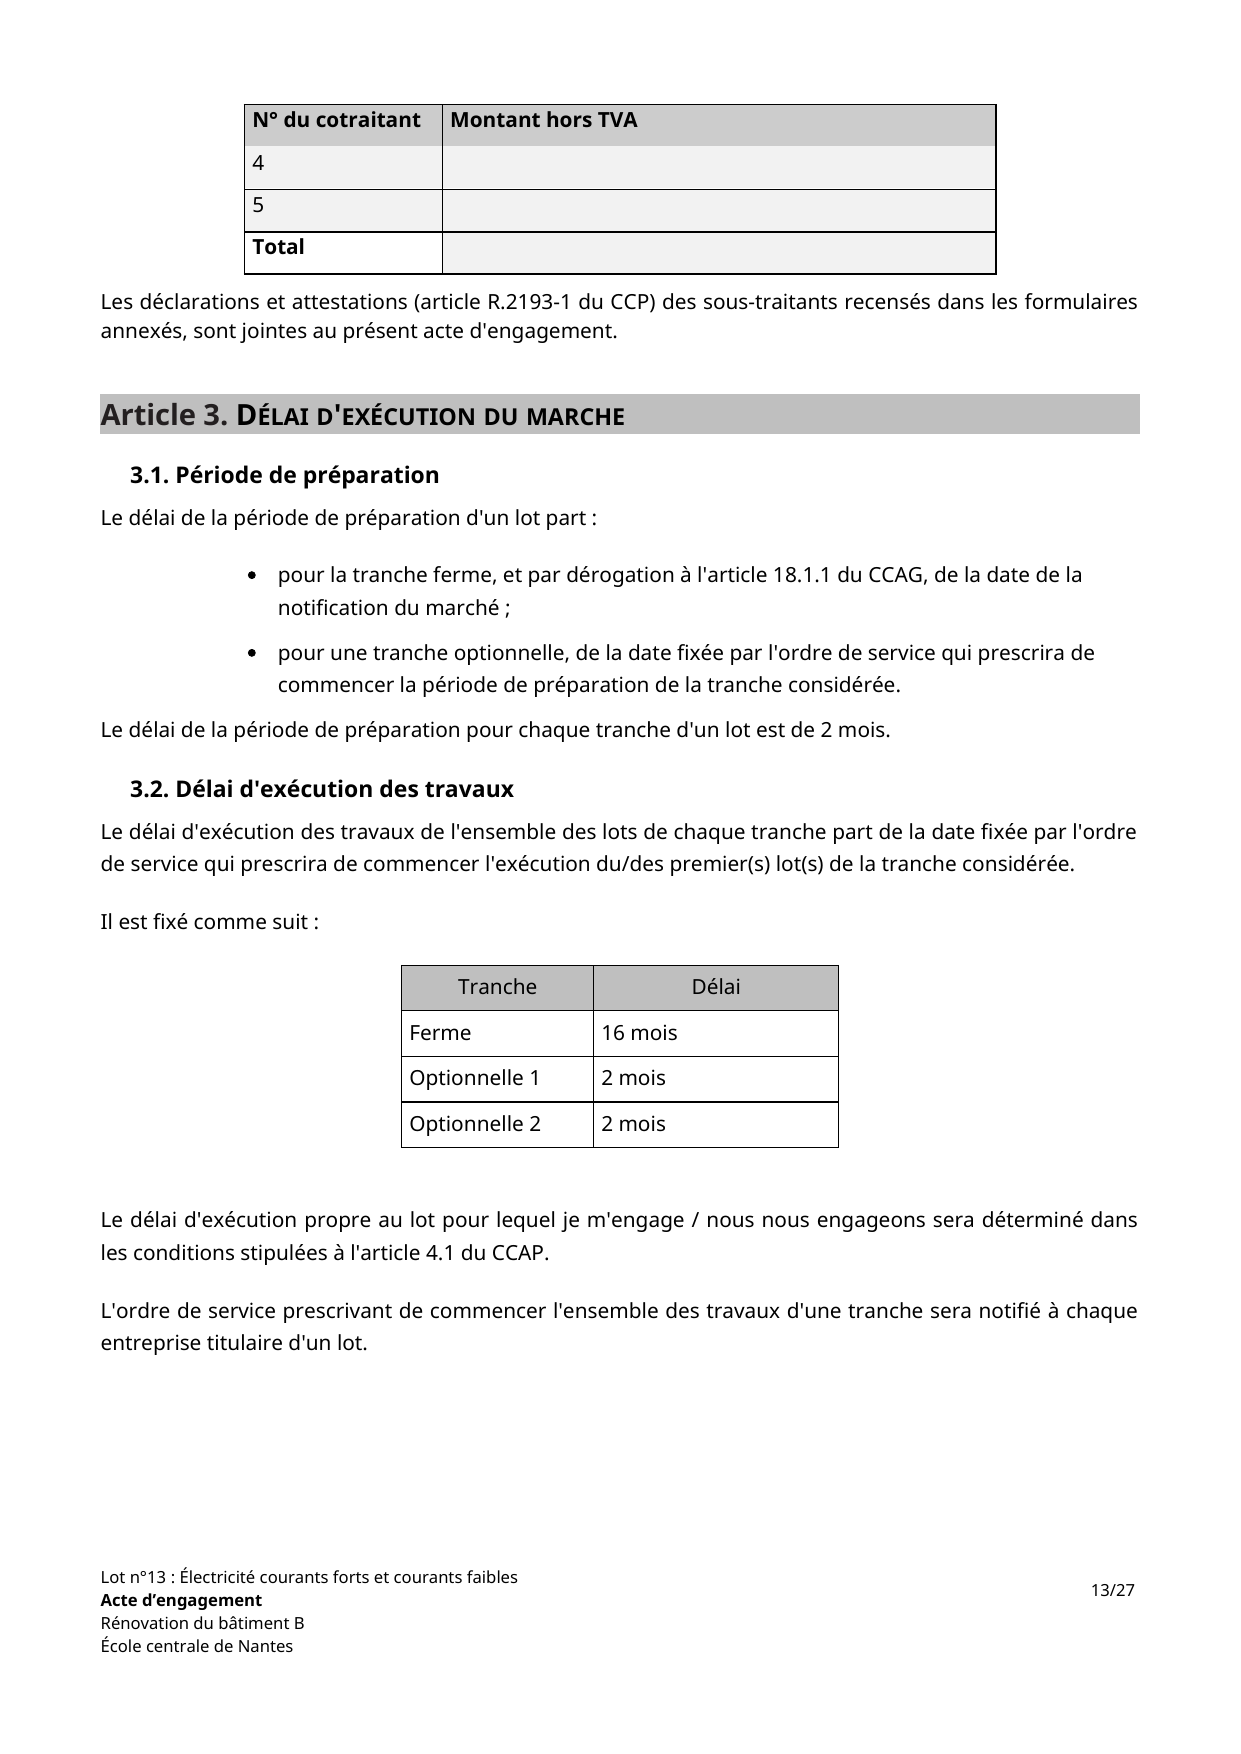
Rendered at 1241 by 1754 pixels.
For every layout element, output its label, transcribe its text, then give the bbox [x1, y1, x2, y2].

text Les déclarations et attestations (article R.2193-1 du CCP) des sous-traitants recensés dans les formulaires annexés, sont jointes au présent acte d'engagement. [100, 287, 1140, 344]
table_cell 2 mois [594, 1057, 838, 1101]
text Période de préparation [130, 459, 1140, 490]
table_cell Optionnelle 1 [402, 1057, 593, 1101]
table_cell [443, 190, 995, 231]
text L'ordre de service prescrivant de commencer l'ensemble des travaux d'une tranche sera notifié à chaque entreprise titulaire d'un lot. [100, 1296, 1140, 1357]
table_cell 2 mois [594, 1103, 838, 1147]
table_header Tranche [402, 966, 593, 1010]
list pour une tranche optionnelle, de la date fixée par l'ordre de service qui prescrira de commencer la période de préparation de la tranche considérée. [248, 638, 1140, 699]
list pour la tranche ferme, et par dérogation à l'article 18.1.1 du CCAG, de la date de la notification du marché ; [248, 560, 1140, 621]
table_cell 4 [245, 146, 442, 188]
table_cell [443, 233, 995, 273]
text Le délai d'exécution propre au lot pour lequel je m'engage / nous nous engageons sera déterminé dans les conditions stipulées à l'article 4.1 du CCAP. [100, 1206, 1140, 1267]
text Le délai d'exécution des travaux de l'ensemble des lots de chaque tranche part de la date fixée par l'ordre de service qui prescrira de commencer l'exécution du/des premier(s) lot(s) de la tranche considérée. [100, 817, 1140, 878]
table_cell Total [245, 233, 442, 273]
table_header N° du cotraitant [245, 105, 442, 146]
table_cell [443, 146, 995, 188]
text Délai d'exécution des travaux [130, 773, 1140, 804]
text Le délai de la période de préparation pour chaque tranche d'un lot est de 2 mois. [100, 716, 1140, 744]
table_cell 5 [245, 190, 442, 231]
text Le délai de la période de préparation d'un lot part : [100, 503, 1140, 531]
text Il est fixé comme suit : [100, 907, 1140, 936]
table_header Montant hors TVA [443, 105, 995, 146]
table_cell Optionnelle 2 [402, 1103, 593, 1147]
table_cell 16 mois [594, 1011, 838, 1056]
table_header Délai [594, 966, 838, 1010]
text Délai d'exécution du marche [100, 394, 1140, 434]
table_cell Ferme [402, 1011, 593, 1056]
